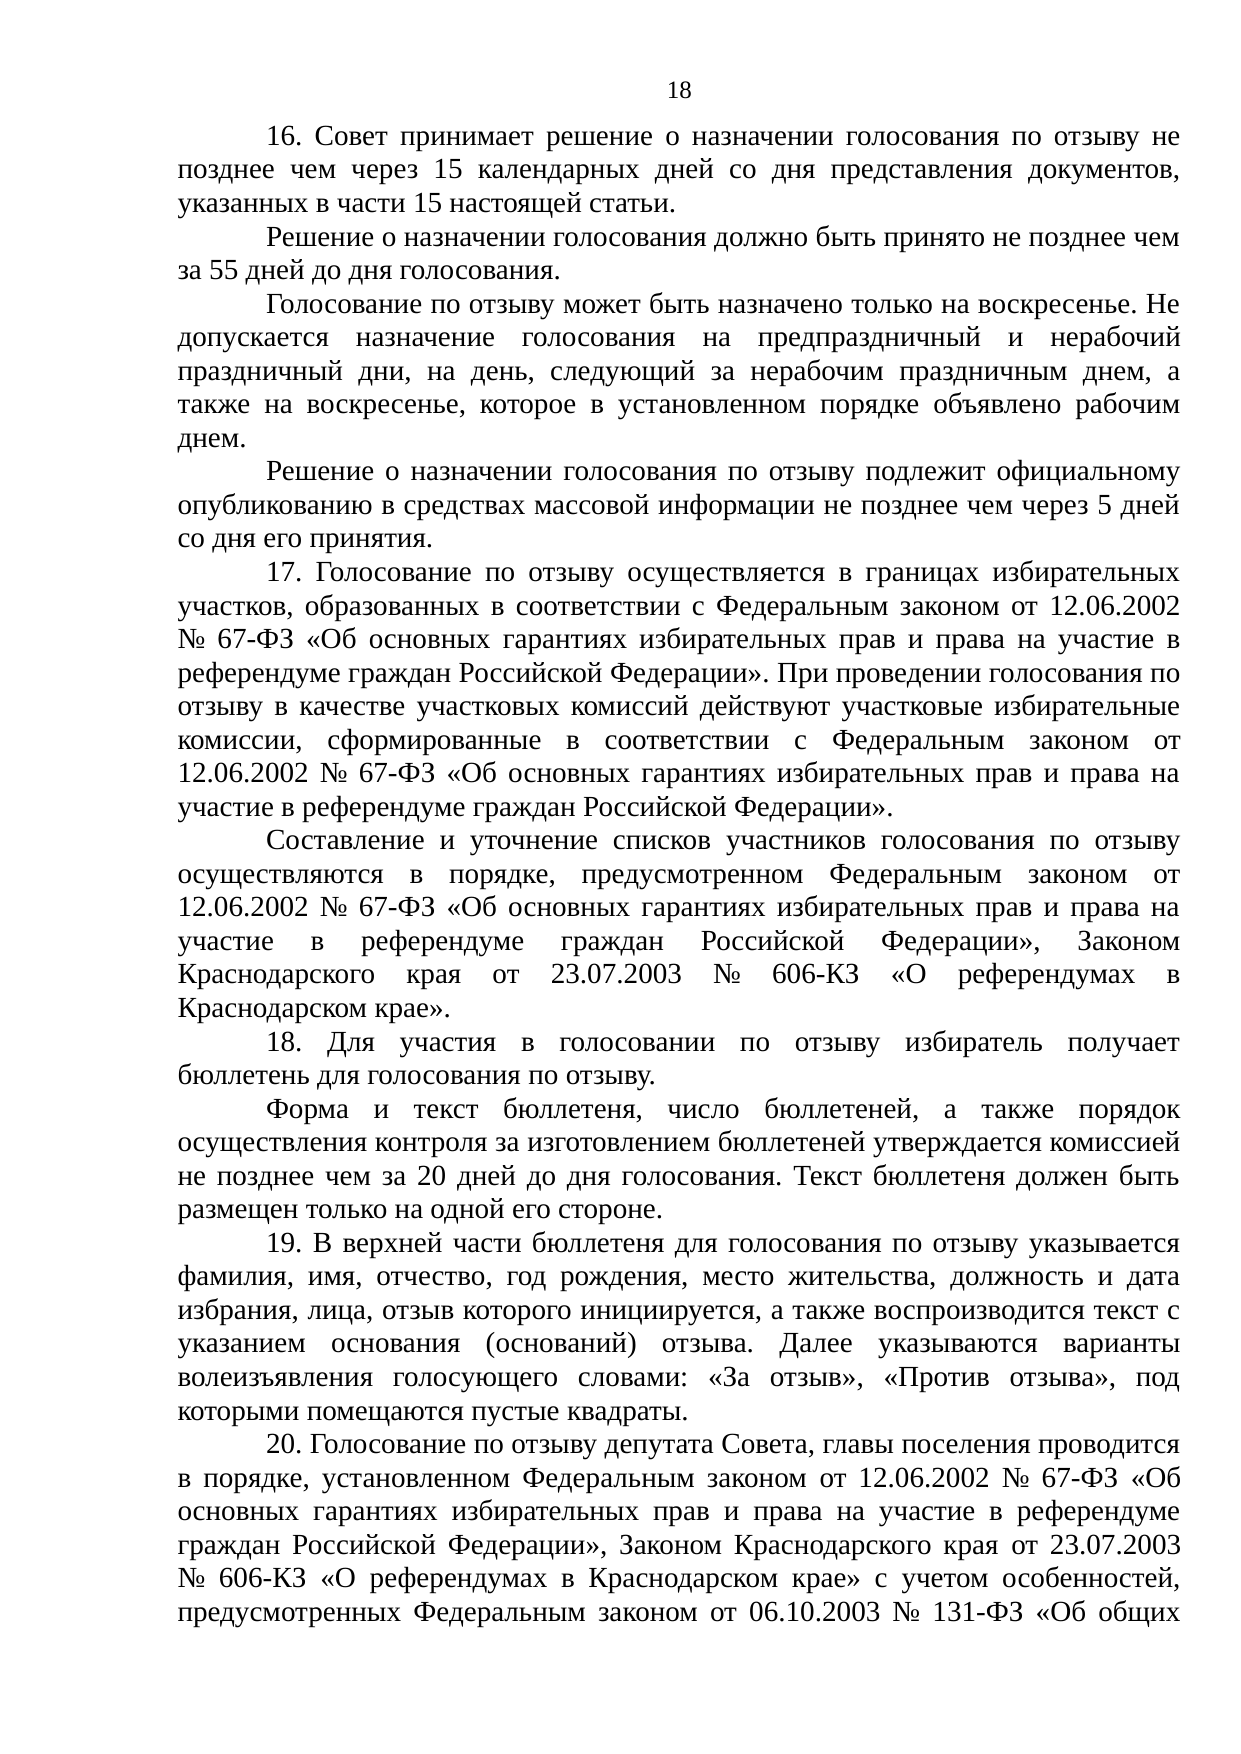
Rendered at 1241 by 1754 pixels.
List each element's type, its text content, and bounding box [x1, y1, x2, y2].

text Решение о назначении голосования должно быть принято не позднее чем за 55 дней до дня голосования. [177, 219, 1181, 286]
text 17. Голосование по отзыву осуществляется в границах избирательных участков, образованных в соответствии с Федеральным законом от 12.06.2002 № 67-ФЗ «Об основных гарантиях избирательных прав и права на участие в референдуме граждан Российской Федерации». При проведении голосования по отзыву в качестве участковых комиссий действуют участковые избирательные комиссии, сформированные в соответствии с Федеральным законом от 12.06.2002 № 67-ФЗ «Об основных гарантиях избирательных прав и права на участие в референдуме граждан Российской Федерации». [177, 554, 1181, 822]
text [177, 1426, 1181, 1627]
text 19. В верхней части бюллетеня для голосования по отзыву указывается фамилия, имя, отчество, год рождения, место жительства, должность и дата избрания, лица, отзыв которого инициируется, а также воспроизводится текст с указанием основания (оснований) отзыва. Далее указываются варианты волеизъявления голосующего словами: «За отзыв», «Против отзыва», под которыми помещаются пустые квадраты. [177, 1225, 1181, 1426]
text Составление и уточнение списков участников голосования по отзыву осуществляются в порядке, предусмотренном Федеральным законом от 12.06.2002 № 67-ФЗ «Об основных гарантиях избирательных прав и права на участие в референдуме граждан Российской Федерации», Законом Краснодарского края от 23.07.2003 № 606-КЗ «О референдумах в Краснодарском крае». [177, 822, 1181, 1024]
text 18. Для участия в голосовании по отзыву избиратель получает бюллетень для голосования по отзыву. [177, 1024, 1181, 1091]
text Голосование по отзыву может быть назначено только на воскресенье. Не допускается назначение голосования на предпраздничный и нерабочий праздничный дни, на день, следующий за нерабочим праздничным днем, а также на воскресенье, которое в установленном порядке объявлено рабочим днем. [177, 286, 1181, 453]
text 16. Совет принимает решение о назначении голосования по отзыву не позднее чем через 15 календарных дней со дня представления документов, указанных в части 15 настоящей статьи. [177, 118, 1181, 219]
text Решение о назначении голосования по отзыву подлежит официальному опубликованию в средствах массовой информации не позднее чем через 5 дней со дня его принятия. [177, 453, 1181, 554]
text Форма и текст бюллетеня, число бюллетеней, а также порядок осуществления контроля за изготовлением бюллетеней утверждается комиссией не позднее чем за 20 дней до дня голосования. Текст бюллетеня должен быть размещен только на одной его стороне. [177, 1091, 1181, 1225]
